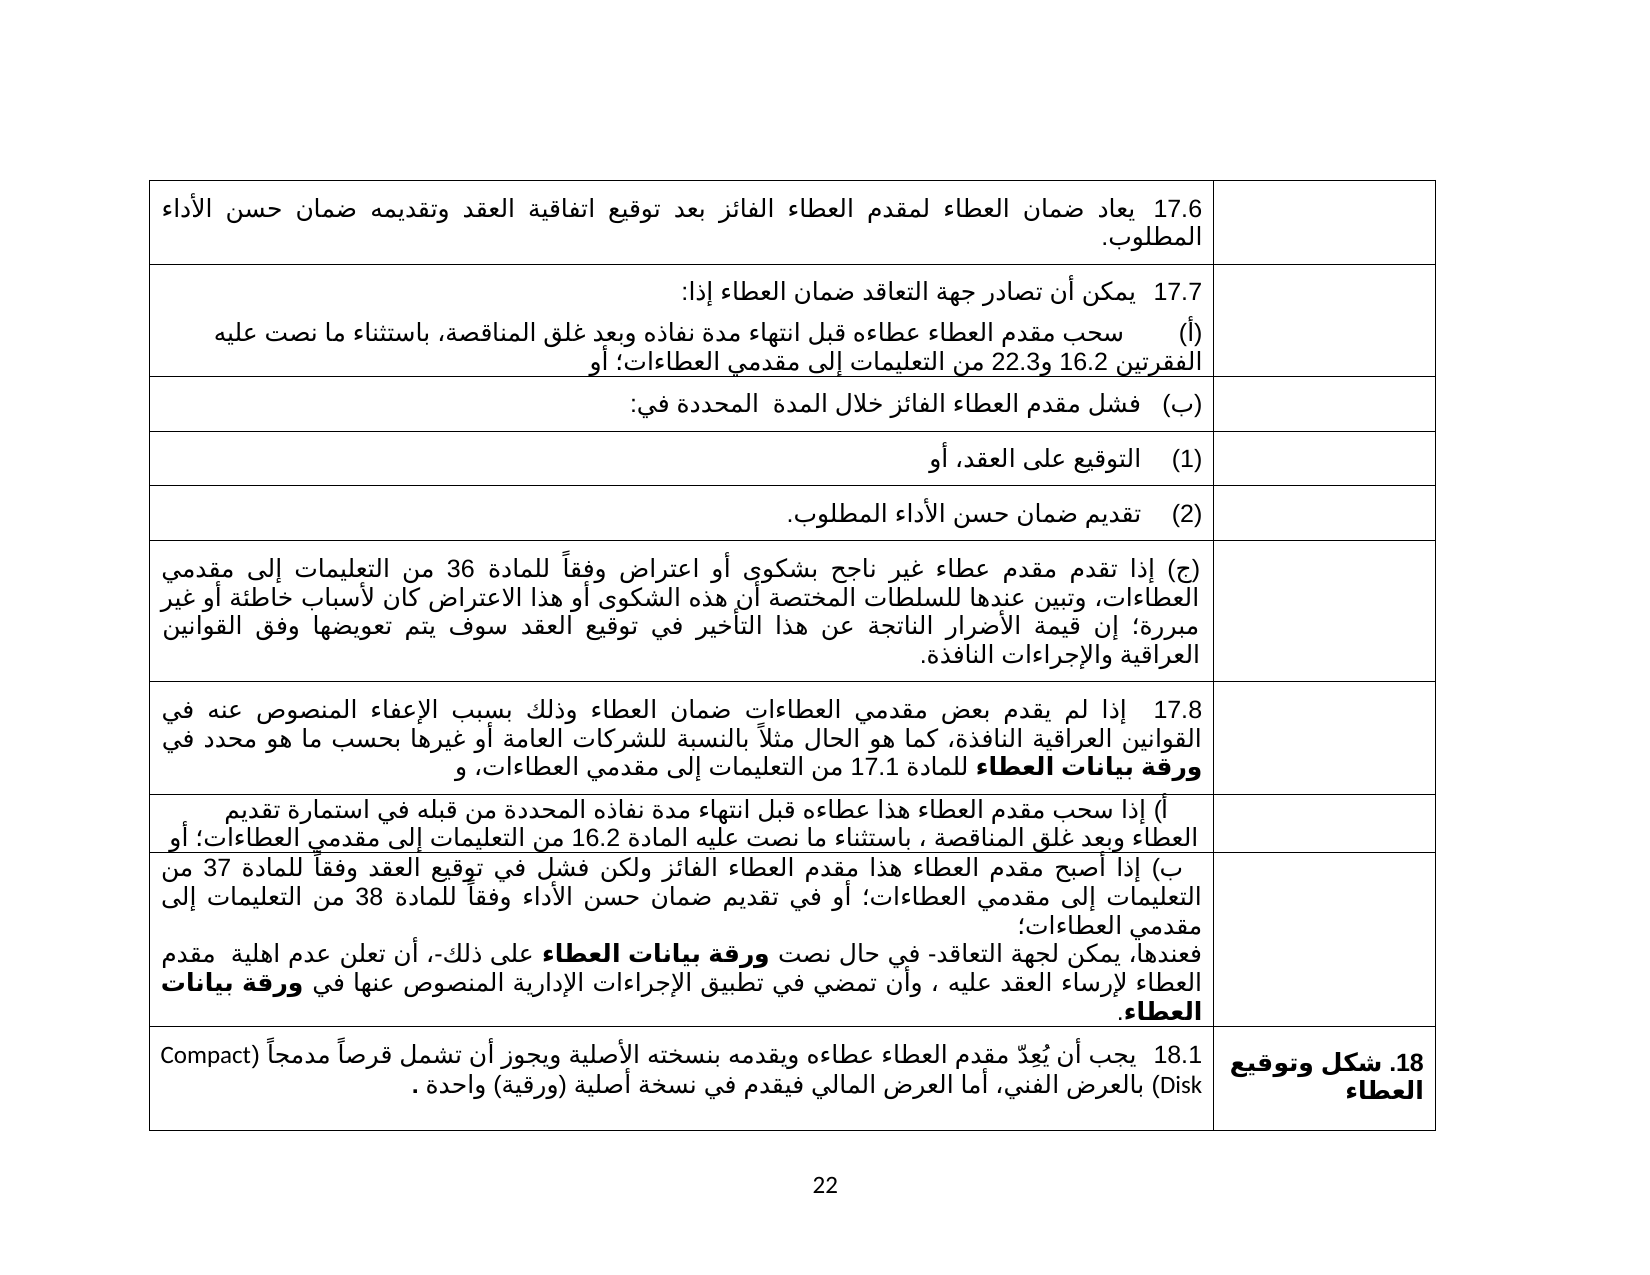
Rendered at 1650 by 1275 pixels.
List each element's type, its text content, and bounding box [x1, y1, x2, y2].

table_cell [1214, 377, 1435, 431]
table_cell [1214, 181, 1435, 263]
table_cell (1) التوقيع على العقد، أو [150, 432, 1213, 485]
table_cell 18.1 يجب أن يُعِدّ مقدم العطاء عطاءه ويقدمه بنسخته الأصلية ويجوز أن تشمل قرصاً مدمجاً (Compact Disk) بالعرض الفني، أما العرض المالي فيقدم في نسخة أصلية (ورقية) واحدة . [150, 1027, 1213, 1130]
table_cell ب) إذا أصبح مقدم العطاء هذا مقدم العطاء الفائز ولكن فشل في توقيع العقد وفقاً للمادة 37 من التعليمات إلى مقدمي العطاءات؛ أو في تقديم ضمان حسن الأداء وفقاً للمادة 38 من التعليمات إلى مقدمي العطاءات؛ فعندها، يمكن لجهة التعاقد- في حال نصت ورقة بيانات العطاء على ذلك-، أن تعلن عدم اهلية مقدم العطاء لإرساء العقد عليه ، وأن تمضي في تطبيق الإجراءات الإدارية المنصوص عنها في ورقة بيانات العطاء. [150, 853, 1213, 1026]
table_cell [1214, 265, 1435, 376]
table_cell [1214, 795, 1435, 852]
table_cell (ج) إذا تقدم مقدم عطاء غير ناجح بشكوى أو اعتراض وفقاً للمادة 36 من التعليمات إلى مقدمي العطاءات، وتبين عندها للسلطات المختصة أن هذه الشكوى أو هذا الاعتراض كان لأسباب خاطئة أو غير مبررة؛ إن قيمة الأضرار الناتجة عن هذا التأخير في توقيع العقد سوف يتم تعويضها وفق القوانين العراقية والإجراءات النافذة. [150, 541, 1213, 681]
table_cell 17.6 يعاد ضمان العطاء لمقدم العطاء الفائز بعد توقيع اتفاقية العقد وتقديمه ضمان حسن الأداء المطلوب. [150, 181, 1213, 263]
table_cell أ) إذا سحب مقدم العطاء هذا عطاءه قبل انتهاء مدة نفاذه المحددة من قبله في استمارة تقديم العطاء وبعد غلق المناقصة ، باستثناء ما نصت عليه المادة 16.2 من التعليمات إلى مقدمي العطاءات؛ أو [150, 795, 1213, 852]
table_cell [1214, 486, 1435, 540]
table_cell 18. شكل وتوقيع العطاء [1214, 1027, 1435, 1130]
table_cell 17.8 إذا لم يقدم بعض مقدمي العطاءات ضمان العطاء وذلك بسبب الإعفاء المنصوص عنه في القوانين العراقية النافذة، كما هو الحال مثلاً بالنسبة للشركات العامة أو غيرها بحسب ما هو محدد في ورقة بيانات العطاء للمادة 17.1 من التعليمات إلى مقدمي العطاءات، و [150, 682, 1213, 793]
table_cell (ب) فشل مقدم العطاء الفائز خلال المدة المحددة في: [150, 377, 1213, 431]
table_cell 17.7 يمكن أن تصادر جهة التعاقد ضمان العطاء إذا: (أ) سحب مقدم العطاء عطاءه قبل انتهاء مدة نفاذه وبعد غلق المناقصة، باستثناء ما نصت عليه الفقرتين 16.2 و22.3 من التعليمات إلى مقدمي العطاءات؛ أو [150, 265, 1213, 376]
table_cell [1214, 682, 1435, 793]
table_cell [1214, 853, 1435, 1026]
table_cell [1214, 541, 1435, 681]
table_cell (2) تقديم ضمان حسن الأداء المطلوب. [150, 486, 1213, 540]
table_cell [1214, 432, 1435, 485]
